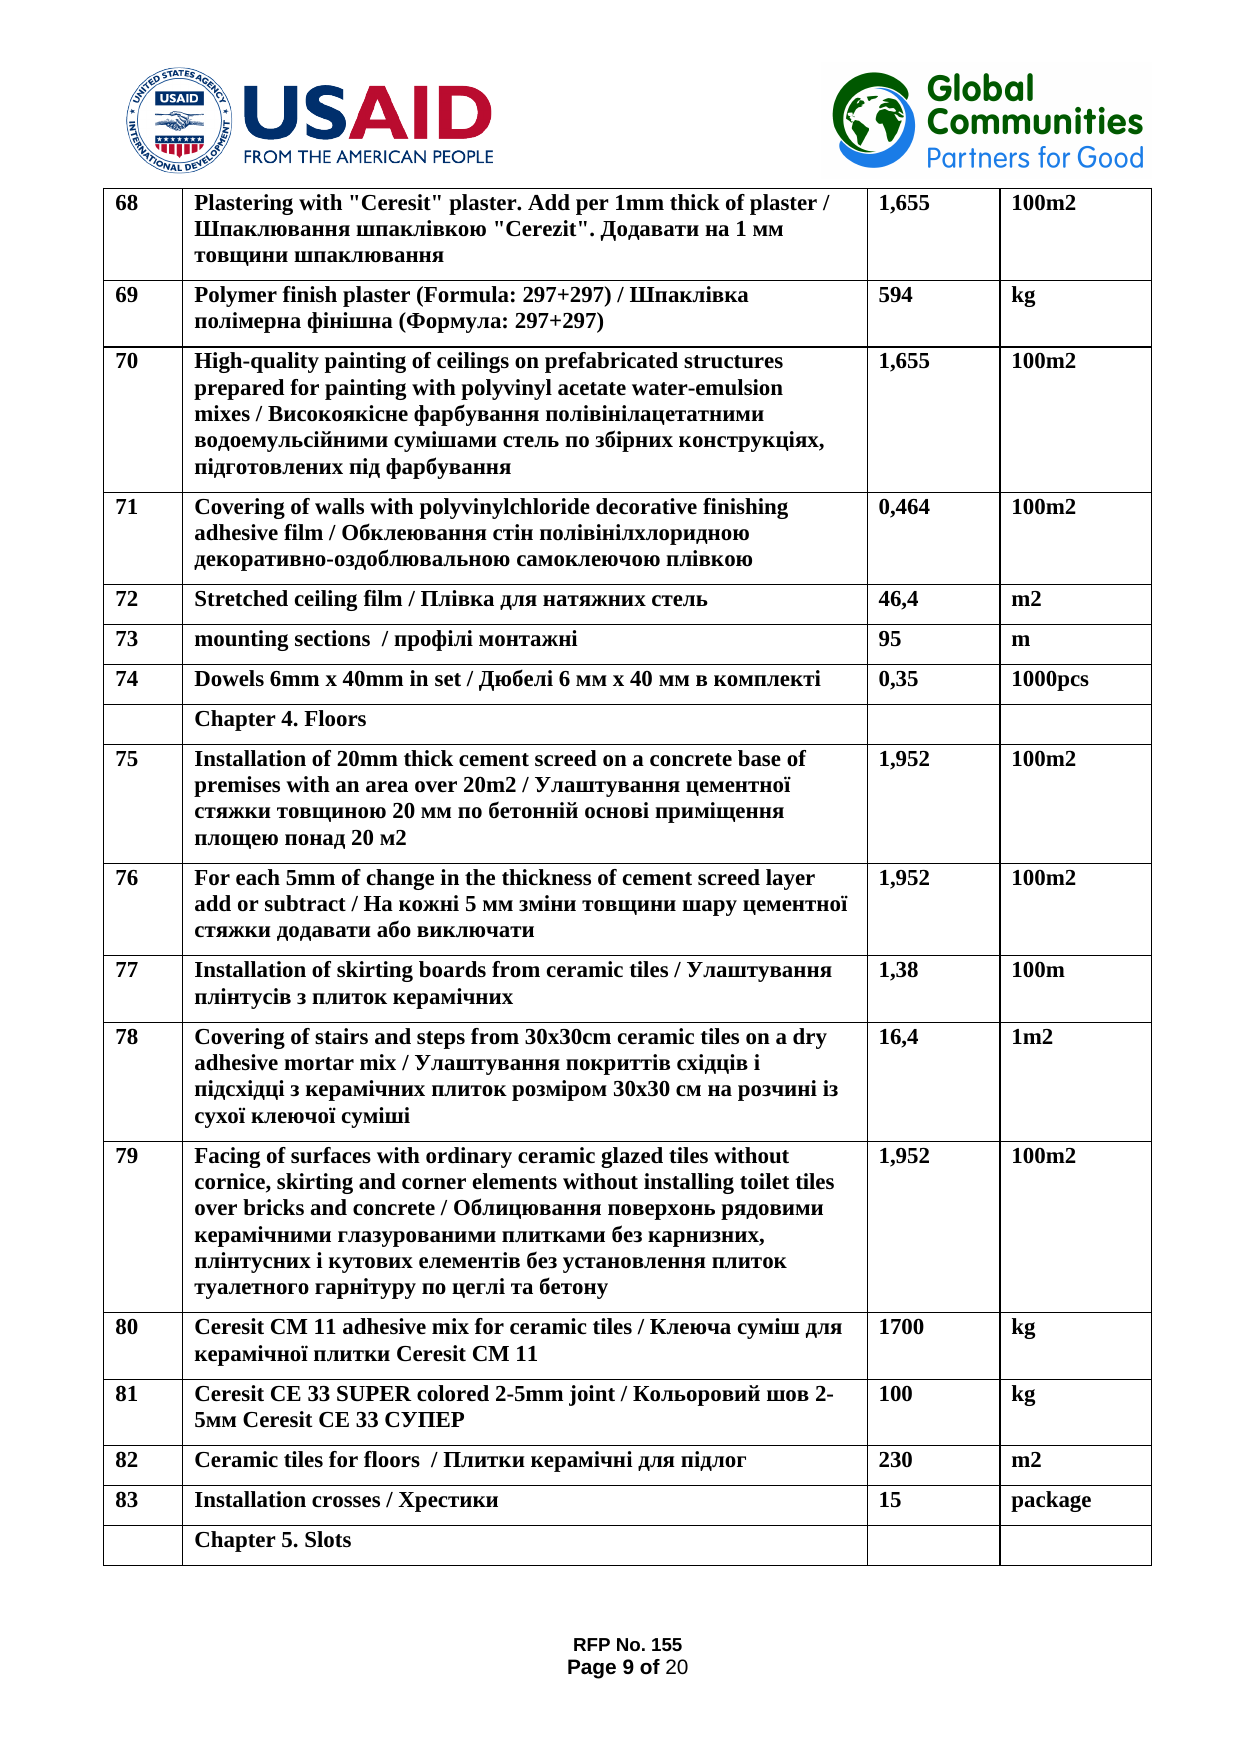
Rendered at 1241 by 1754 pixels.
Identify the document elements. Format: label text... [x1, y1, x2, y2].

table_cell Covering of walls with polyvinylchloride decorative finishing adhesive film / Обклеювання стін полівінілхлоридною декоративно-оздоблювальною самоклеючою плівкою [183, 493, 867, 584]
table_cell 75 [104, 745, 182, 863]
table_cell 80 [104, 1313, 182, 1378]
table_cell 1,952 [868, 1142, 999, 1312]
table_cell 100m [1001, 956, 1151, 1022]
table_cell 69 [104, 281, 182, 346]
table_cell package [1001, 1486, 1151, 1524]
table_cell 1,38 [868, 956, 999, 1022]
table_cell Installation crosses / Хрестики [183, 1486, 867, 1524]
table_cell 77 [104, 956, 182, 1022]
table_cell 0,464 [868, 493, 999, 584]
table_cell 83 [104, 1486, 182, 1524]
table_cell [868, 705, 999, 744]
table_cell [1001, 705, 1151, 744]
table_cell Ceresit CE 33 SUPER colored 2-5mm joint / Кольоровий шов 2-5мм Сеrеsіt СЕ 33 СУПЕР [183, 1380, 867, 1445]
table_cell 68 [104, 189, 182, 280]
table_cell 100m2 [1001, 864, 1151, 955]
table_cell kg [1001, 1380, 1151, 1445]
table_cell 95 [868, 625, 999, 664]
table_cell 100m2 [1001, 1142, 1151, 1312]
picture [113, 45, 500, 188]
table_cell Chapter 5. Slots [183, 1526, 867, 1564]
table_cell 1m2 [1001, 1023, 1151, 1141]
table_cell 0,35 [868, 665, 999, 704]
table_cell [868, 1526, 999, 1564]
picture [821, 62, 1153, 179]
table_cell 78 [104, 1023, 182, 1141]
table_cell 1000pcs [1001, 665, 1151, 704]
table_cell 1,952 [868, 745, 999, 863]
table_cell 100 [868, 1380, 999, 1445]
table_cell mounting sections / профілі монтажні [183, 625, 867, 664]
table_cell Dowels 6mm x 40mm in set / Дюбелі 6 мм х 40 мм в комплекті [183, 665, 867, 704]
table_cell Chapter 4. Floors [183, 705, 867, 744]
table_cell 594 [868, 281, 999, 346]
table_cell 15 [868, 1486, 999, 1524]
table_cell 100m2 [1001, 745, 1151, 863]
table_cell 72 [104, 585, 182, 624]
table_cell Polymer finish plaster (Formula: 297+297) / Шпаклівка полімерна фінішна (Формула: 297+297) [183, 281, 867, 346]
table_cell 1700 [868, 1313, 999, 1378]
table_cell Facing of surfaces with ordinary ceramic glazed tiles without cornice, skirting and corner elements without installing toilet tiles over bricks and concrete / Облицювання поверхонь рядовими керамічними глазурованими плитками без карнизних, плінтусних і кутових елементів без установлення плиток туалетного гарнітуру по цеглі та бетону [183, 1142, 867, 1312]
table_cell 1,952 [868, 864, 999, 955]
table_cell 16,4 [868, 1023, 999, 1141]
table_cell 100m2 [1001, 493, 1151, 584]
table_cell 79 [104, 1142, 182, 1312]
table_cell 81 [104, 1380, 182, 1445]
table_cell Stretched ceiling film / Плівка для натяжних стель [183, 585, 867, 624]
table_cell [104, 705, 182, 744]
table_cell 46,4 [868, 585, 999, 624]
table_cell 76 [104, 864, 182, 955]
table_cell 82 [104, 1446, 182, 1485]
table_cell High-quality painting of ceilings on prefabricated structures prepared for painting with polyvinyl acetate water-emulsion mixes / Високоякісне фарбування полівінілацетатними водоемульсійними сумішами стель по збірних конструкціях, підготовлених під фарбування [183, 348, 867, 492]
table_cell For each 5mm of change in the thickness of cement screed layer add or subtract / На кожні 5 мм зміни товщини шару цементної стяжки додавати або виключати [183, 864, 867, 955]
table_cell 71 [104, 493, 182, 584]
table_cell 230 [868, 1446, 999, 1485]
table_cell kg [1001, 1313, 1151, 1378]
table_cell 73 [104, 625, 182, 664]
table_cell Installation of skirting boards from ceramic tiles / Улаштування плінтусів з плиток керамічних [183, 956, 867, 1022]
table_cell Plastering with "Ceresit" plaster. Add per 1mm thick of plaster / Шпаклювання шпаклівкою "Сеrеzіt". Додавати на 1 мм товщини шпаклювання [183, 189, 867, 280]
table_cell kg [1001, 281, 1151, 346]
table_cell Ceramic tiles for floors / Плитки керамічні для підлог [183, 1446, 867, 1485]
table_cell m2 [1001, 585, 1151, 624]
table_cell Installation of 20mm thick cement screed on a concrete base of premises with an area over 20m2 / Улаштування цементної стяжки товщиною 20 мм по бетонній основі приміщення площею понад 20 м2 [183, 745, 867, 863]
table_cell Ceresit CM 11 adhesive mix for ceramic tiles / Клеюча суміш для керамічної плитки Сеrеsіt СМ 11 [183, 1313, 867, 1378]
table_cell Covering of stairs and steps from 30x30cm ceramic tiles on a dry adhesive mortar mix / Улаштування покриттів східців і підсхідці з керамічних плиток розміром 30х30 см на розчині із сухої клеючої суміші [183, 1023, 867, 1141]
table_cell [104, 1526, 182, 1564]
table_cell 100m2 [1001, 348, 1151, 492]
table_cell m2 [1001, 1446, 1151, 1485]
table_cell m [1001, 625, 1151, 664]
table_cell 1,655 [868, 348, 999, 492]
table_cell 70 [104, 348, 182, 492]
table_cell [1001, 1526, 1151, 1564]
table_cell 74 [104, 665, 182, 704]
table_cell 100m2 [1001, 189, 1151, 280]
table_cell 1,655 [868, 189, 999, 280]
